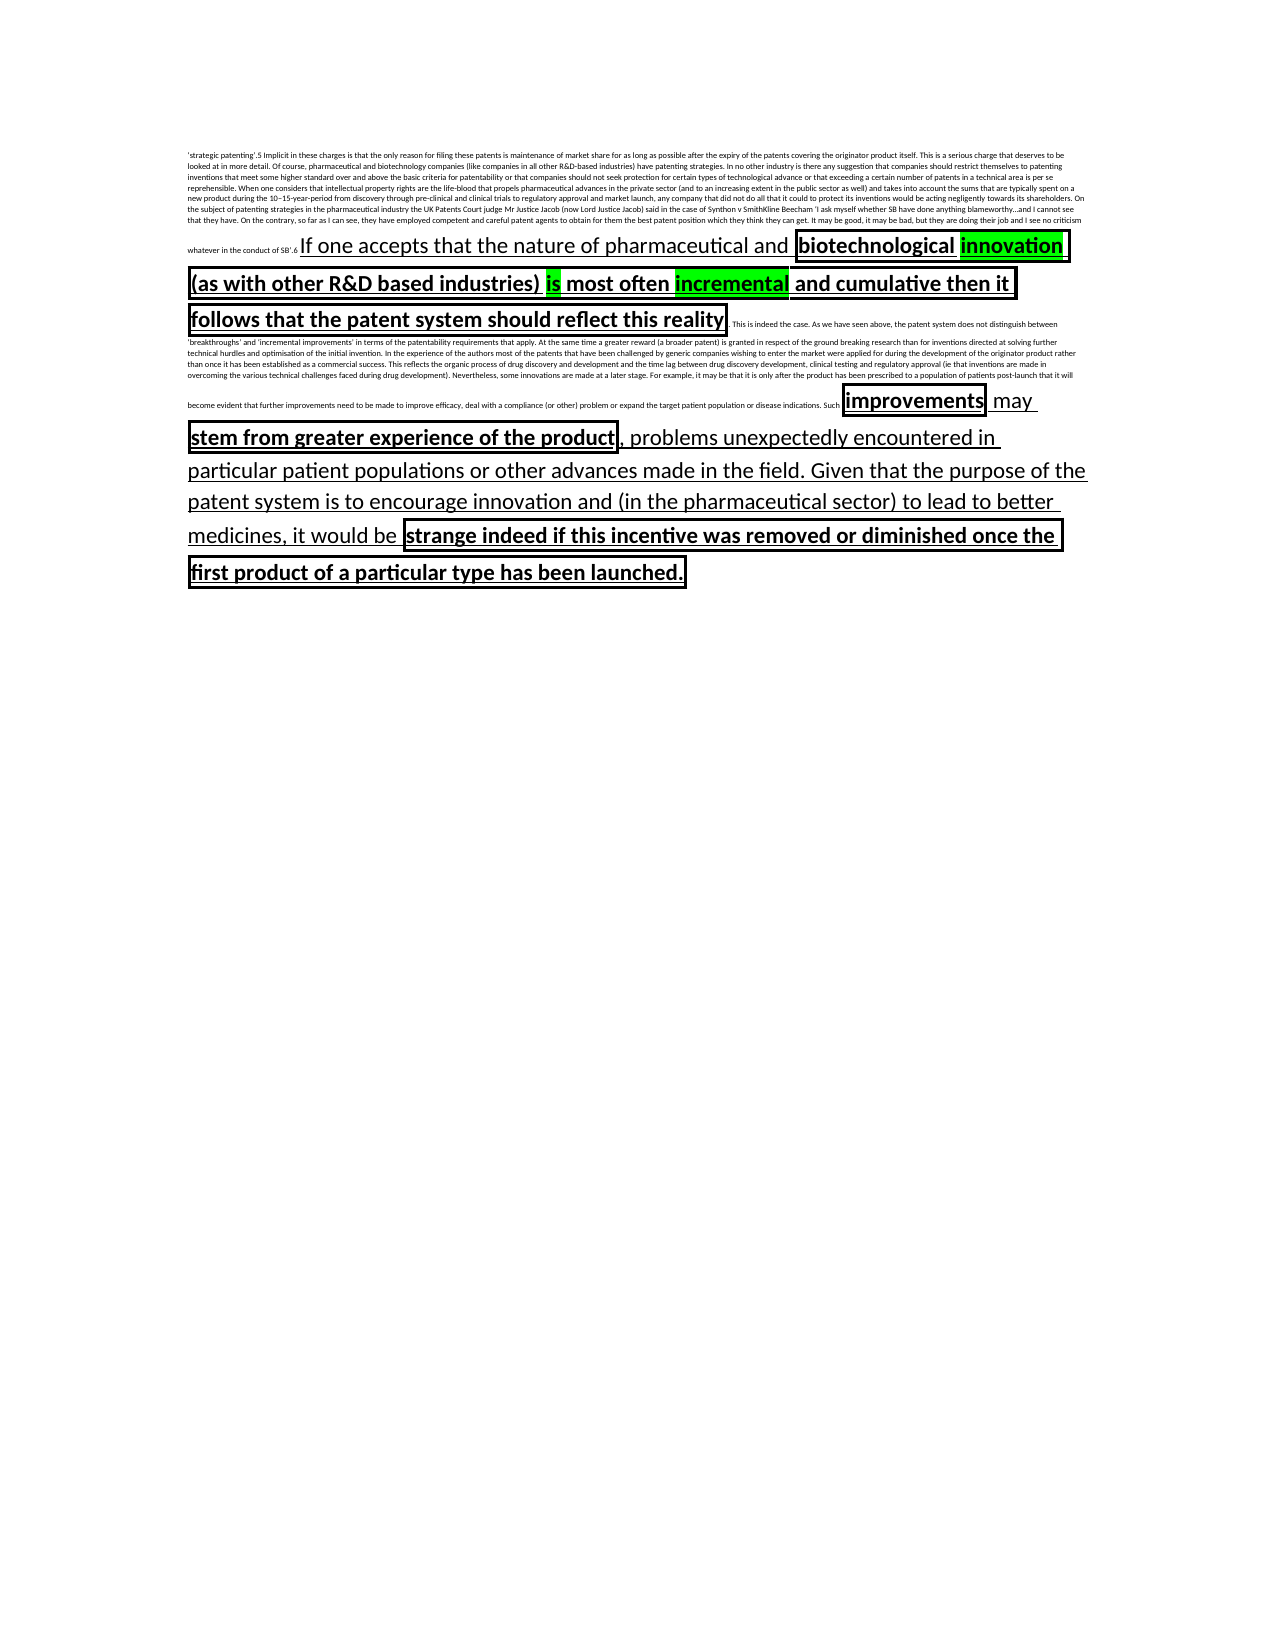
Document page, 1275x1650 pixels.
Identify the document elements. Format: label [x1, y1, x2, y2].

text [187, 150, 1087, 481]
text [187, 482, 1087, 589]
